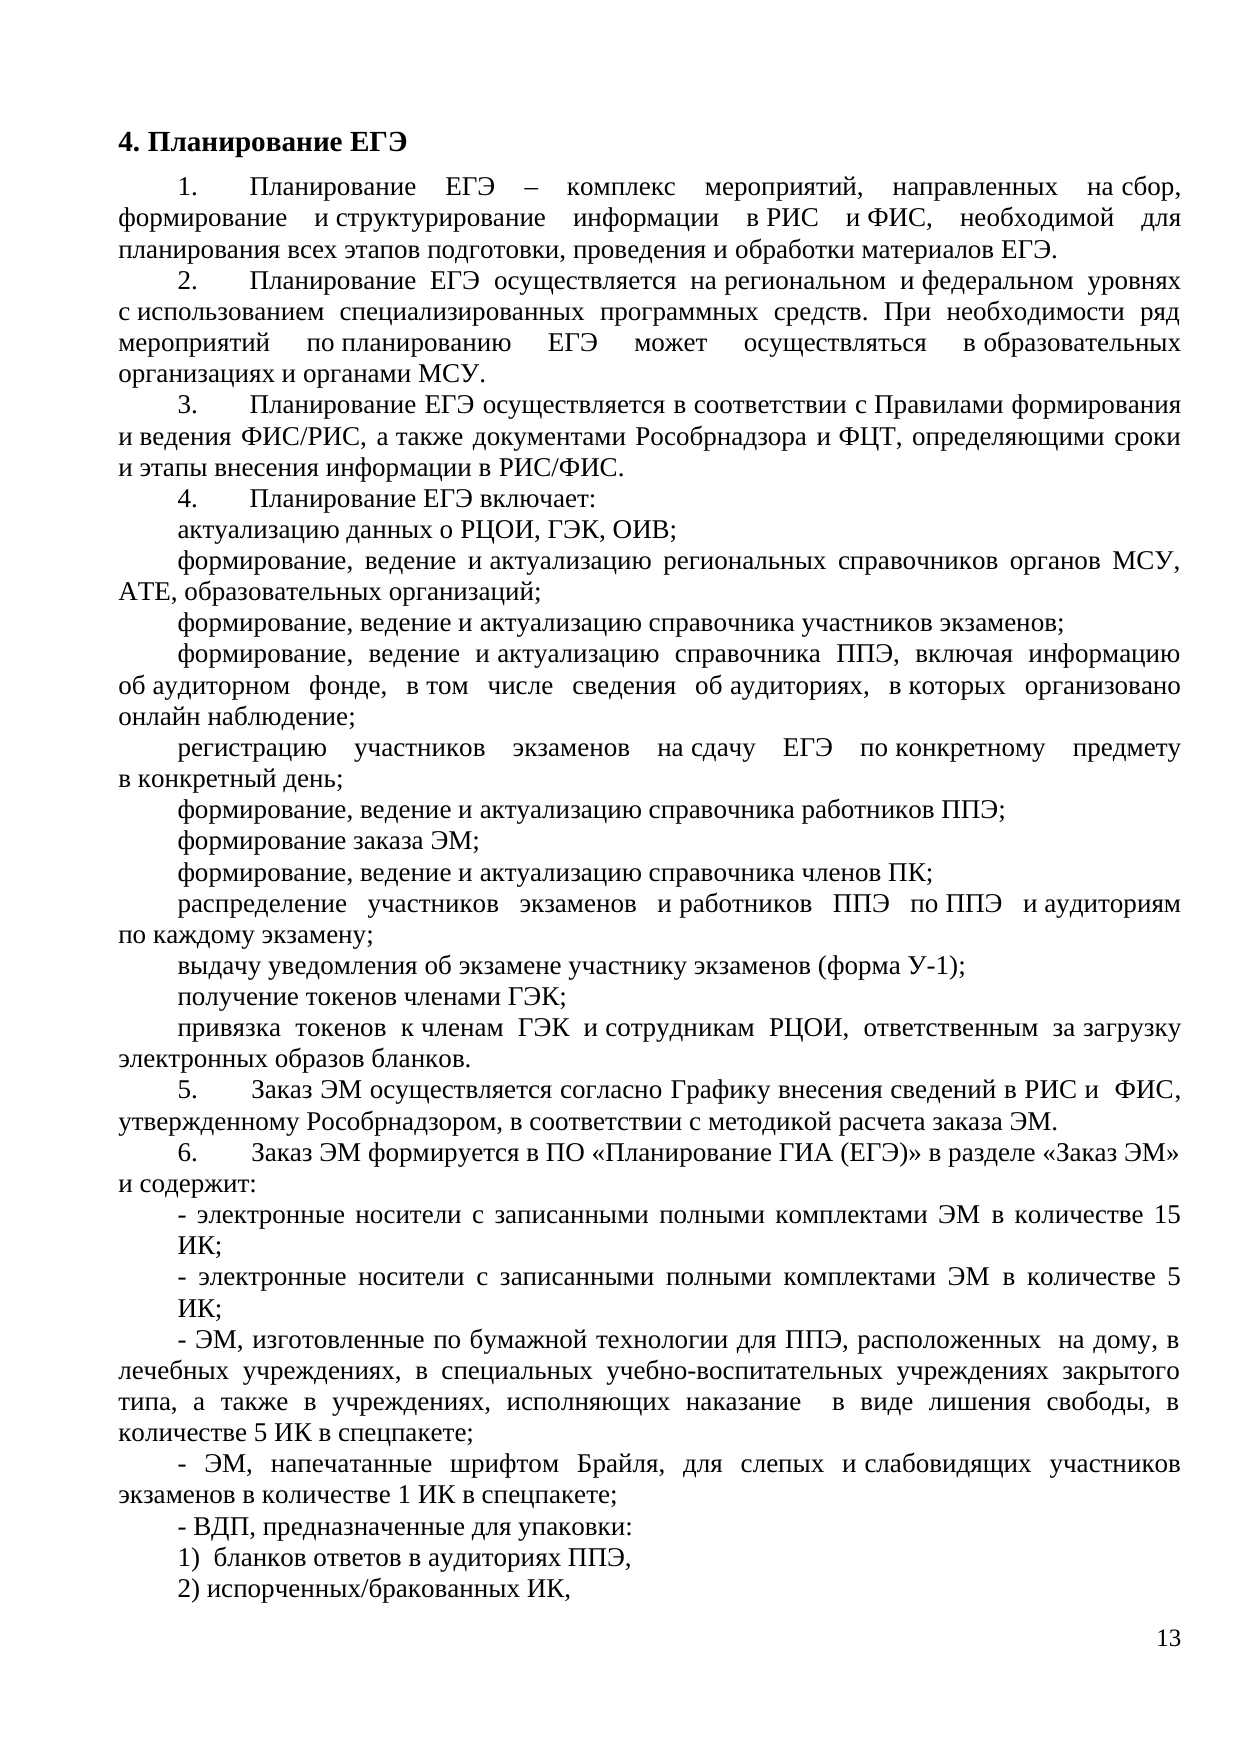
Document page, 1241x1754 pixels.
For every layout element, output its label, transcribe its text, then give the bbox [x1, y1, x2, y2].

text распределение участников экзаменов и работников ППЭ по ППЭ и аудиториям по каждому экзамену; [118, 887, 1181, 949]
list 1) бланков ответов в аудиториях ППЭ, [177, 1541, 1181, 1572]
list - электронные носители с записанными полными комплектами ЭМ в количестве 5 ИК; [177, 1261, 1181, 1323]
text актуализацию данных о РЦОИ, ГЭК, ОИВ; [118, 513, 1181, 544]
text формирование, ведение и актуализацию справочника работников ППЭ; [118, 793, 1181, 824]
text формирование, ведение и актуализацию справочника членов ПК; [118, 856, 1181, 887]
text выдачу уведомления об экзамене участнику экзаменов (форма У-1); [118, 949, 1181, 980]
list Заказ ЭМ формируется в ПО «Планирование ГИА (ЕГЭ)» в разделе «Заказ ЭМ» и содержит: [118, 1136, 1181, 1198]
list - ВДП, предназначенные для упаковки: [177, 1510, 1181, 1541]
list 2) испорченных/бракованных ИК, [177, 1572, 1181, 1603]
text регистрацию участников экзаменов на сдачу ЕГЭ по конкретному предмету в конкретный день; [118, 731, 1181, 793]
text привязка токенов к членам ГЭК и сотрудникам РЦОИ, ответственным за загрузку электронных образов бланков. [118, 1011, 1181, 1074]
list Планирование ЕГЭ включает: [118, 482, 1181, 513]
subtitle Планирование ЕГЭ [118, 124, 1181, 158]
list - ЭМ, изготовленные по бумажной технологии для ППЭ, расположенных на дому, в лечебных учреждениях, в специальных учебно-воспитательных учреждениях закрытого типа, а также в учреждениях, исполняющих наказание в виде лишения свободы, в количестве 5 ИК в спецпакете; [118, 1323, 1181, 1447]
text формирование, ведение и актуализацию справочника участников экзаменов; [118, 606, 1181, 638]
text формирование заказа ЭМ; [118, 824, 1181, 856]
list Планирование ЕГЭ осуществляется в соответствии с Правилами формирования и ведения ФИС/РИС, а также документами Рособрнадзора и ФЦТ, определяющими сроки и этапы внесения информации в РИС/ФИС. [118, 388, 1181, 482]
list Планирование ЕГЭ – комплекс мероприятий, направленных на сбор, формирование и структурирование информации в РИС и ФИС, необходимой для планирования всех этапов подготовки, проведения и обработки материалов ЕГЭ. [118, 170, 1181, 264]
text формирование, ведение и актуализацию региональных справочников органов МСУ, АТЕ, образовательных организаций; [118, 544, 1181, 606]
list Заказ ЭМ осуществляется согласно Графику внесения сведений в РИС и ФИС, утвержденному Рособрнадзором, в соответствии с методикой расчета заказа ЭМ. [118, 1074, 1181, 1136]
text формирование, ведение и актуализацию справочника ППЭ, включая информацию об аудиторном фонде, в том числе сведения об аудиториях, в которых организовано онлайн наблюдение; [118, 638, 1181, 731]
text получение токенов членами ГЭК; [118, 980, 1181, 1011]
list - ЭМ, напечатанные шрифтом Брайля, для слепых и слабовидящих участников экзаменов в количестве 1 ИК в спецпакете; [118, 1447, 1181, 1510]
list Планирование ЕГЭ осуществляется на региональном и федеральном уровнях с использованием специализированных программных средств. При необходимости ряд мероприятий по планированию ЕГЭ может осуществляться в образовательных организациях и органами МСУ. [118, 264, 1181, 388]
list - электронные носители с записанными полными комплектами ЭМ в количестве 15 ИК; [177, 1198, 1181, 1261]
